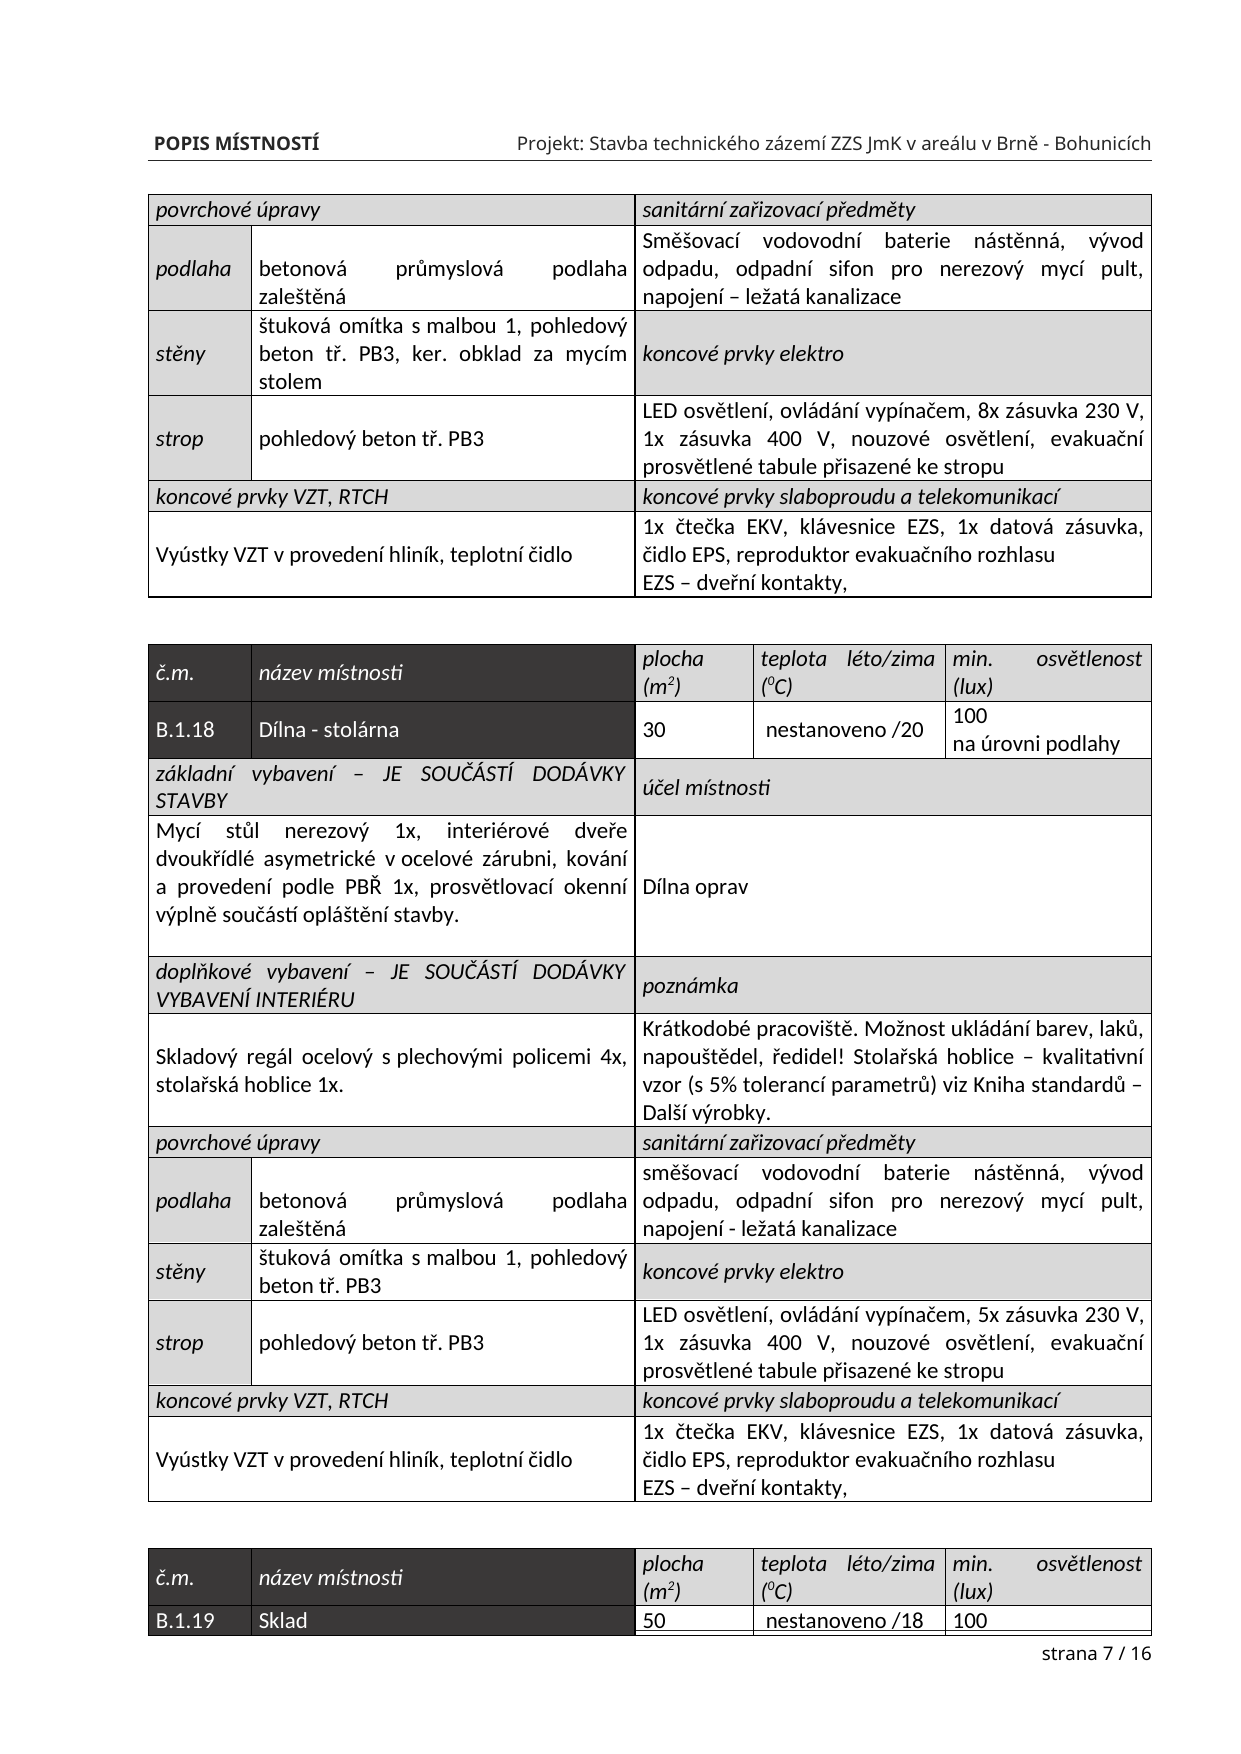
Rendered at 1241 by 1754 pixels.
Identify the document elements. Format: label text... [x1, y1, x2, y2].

table_cell podlaha [149, 226, 251, 310]
table_cell koncové prvky slaboproudu a telekomunikací [636, 481, 1151, 511]
table_cell betonová průmyslová podlaha zaleštěná [252, 1158, 634, 1242]
table_cell sanitární zařizovací předměty [636, 1127, 1151, 1157]
table_cell Vyústky VZT v provedení hliník, teplotní čidlo [149, 1417, 634, 1501]
table_cell 100 na úrovni podlahy [946, 702, 1151, 758]
table_cell štuková omítka s malbou 1, pohledový beton tř. PB3 [252, 1244, 634, 1299]
table_cell Mycí stůl nerezový 1x, interiérové dveře dvoukřídlé asymetrické v ocelové zárubni, kování a provedení podle PBŘ 1x, prosvětlovací okenní výplně součástí opláštění stavby. [149, 816, 634, 956]
table_header č.m. [149, 645, 251, 701]
table_cell poznámka [636, 957, 1151, 1013]
table_cell pohledový beton tř. PB3 [252, 1301, 634, 1384]
table_cell koncové prvky VZT, RTCH [149, 481, 634, 511]
table_cell Dílna oprav [636, 816, 1151, 956]
table_header teplota léto/zima (0C) [754, 1549, 945, 1605]
table_cell Skladový regál ocelový s plechovými policemi 4x, stolařská hoblice 1x. [149, 1014, 634, 1126]
table_cell koncové prvky slaboproudu a telekomunikací [636, 1386, 1151, 1416]
table_cell koncové prvky VZT, RTCH [149, 1386, 634, 1416]
table_cell Krátkodobé pracoviště. Možnost ukládání barev, laků, napouštědel, ředidel! Stolařská hoblice – kvalitativní vzor (s 5% tolerancí parametrů) viz Kniha standardů – Další výrobky. [636, 1014, 1151, 1126]
table_cell Směšovací vodovodní baterie nástěnná, vývod odpadu, odpadní sifon pro nerezový mycí pult, napojení – ležatá kanalizace [636, 226, 1151, 310]
table_header plocha (m2) [636, 1549, 753, 1605]
table_cell betonová průmyslová podlaha zaleštěná [252, 226, 634, 310]
table_cell stěny [149, 1244, 251, 1299]
table_cell základní vybavení – JE SOUČÁSTÍ DODÁVKY STAVBY [149, 759, 634, 815]
table_cell strop [149, 1301, 251, 1384]
table_cell pohledový beton tř. PB3 [252, 396, 634, 480]
table_cell koncové prvky elektro [636, 1244, 1151, 1299]
table_cell povrchové úpravy [149, 1127, 634, 1157]
table_header č.m. [149, 1549, 251, 1605]
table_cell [946, 1606, 1151, 1635]
table_cell LED osvětlení, ovládání vypínačem, 8x zásuvka 230 V, 1x zásuvka 400 V, nouzové osvětlení, evakuační prosvětlené tabule přisazené ke stropu [636, 396, 1151, 480]
table_header plocha (m2) [636, 645, 753, 701]
table_cell štuková omítka s malbou 1, pohledový beton tř. PB3, ker. obklad za mycím stolem [252, 311, 634, 395]
table_header min. osvětlenost (lux) [946, 1549, 1151, 1605]
table_header název místnosti [252, 645, 634, 701]
table_cell 30 [636, 702, 753, 758]
table_cell účel místnosti [636, 759, 1151, 815]
table_header název místnosti [252, 1549, 634, 1605]
table_cell Sklad [252, 1606, 634, 1635]
table_cell směšovací vodovodní baterie nástěnná, vývod odpadu, odpadní sifon pro nerezový mycí pult, napojení - ležatá kanalizace [636, 1158, 1151, 1242]
table_cell strop [149, 396, 251, 480]
table_cell B.1.18 [149, 702, 251, 758]
table_cell doplňkové vybavení – JE SOUČÁSTÍ DODÁVKY VYBAVENÍ INTERIÉRU [149, 957, 634, 1013]
table_cell 1x čtečka EKV, klávesnice EZS, 1x datová zásuvka, čidlo EPS, reproduktor evakuačního rozhlasu EZS – dveřní kontakty, [636, 512, 1151, 596]
table_cell Dílna - stolárna [252, 702, 634, 758]
table_cell podlaha [149, 1158, 251, 1242]
table_cell nestanoveno /20 [754, 702, 945, 758]
table_header min. osvětlenost (lux) [946, 645, 1151, 701]
table_cell povrchové úpravy [149, 195, 634, 225]
table_cell sanitární zařizovací předměty [636, 195, 1151, 225]
table_cell Vyústky VZT v provedení hliník, teplotní čidlo [149, 512, 634, 596]
table_cell nestanoveno /18 [754, 1606, 945, 1635]
table_cell stěny [149, 311, 251, 395]
table_cell LED osvětlení, ovládání vypínačem, 5x zásuvka 230 V, 1x zásuvka 400 V, nouzové osvětlení, evakuační prosvětlené tabule přisazené ke stropu [636, 1301, 1151, 1384]
table_cell 1x čtečka EKV, klávesnice EZS, 1x datová zásuvka, čidlo EPS, reproduktor evakuačního rozhlasu EZS – dveřní kontakty, [636, 1417, 1151, 1501]
table_cell 50 [636, 1606, 753, 1635]
table_cell B.1.19 [149, 1606, 251, 1635]
table_cell koncové prvky elektro [636, 311, 1151, 395]
table_header teplota léto/zima (0C) [754, 645, 945, 701]
